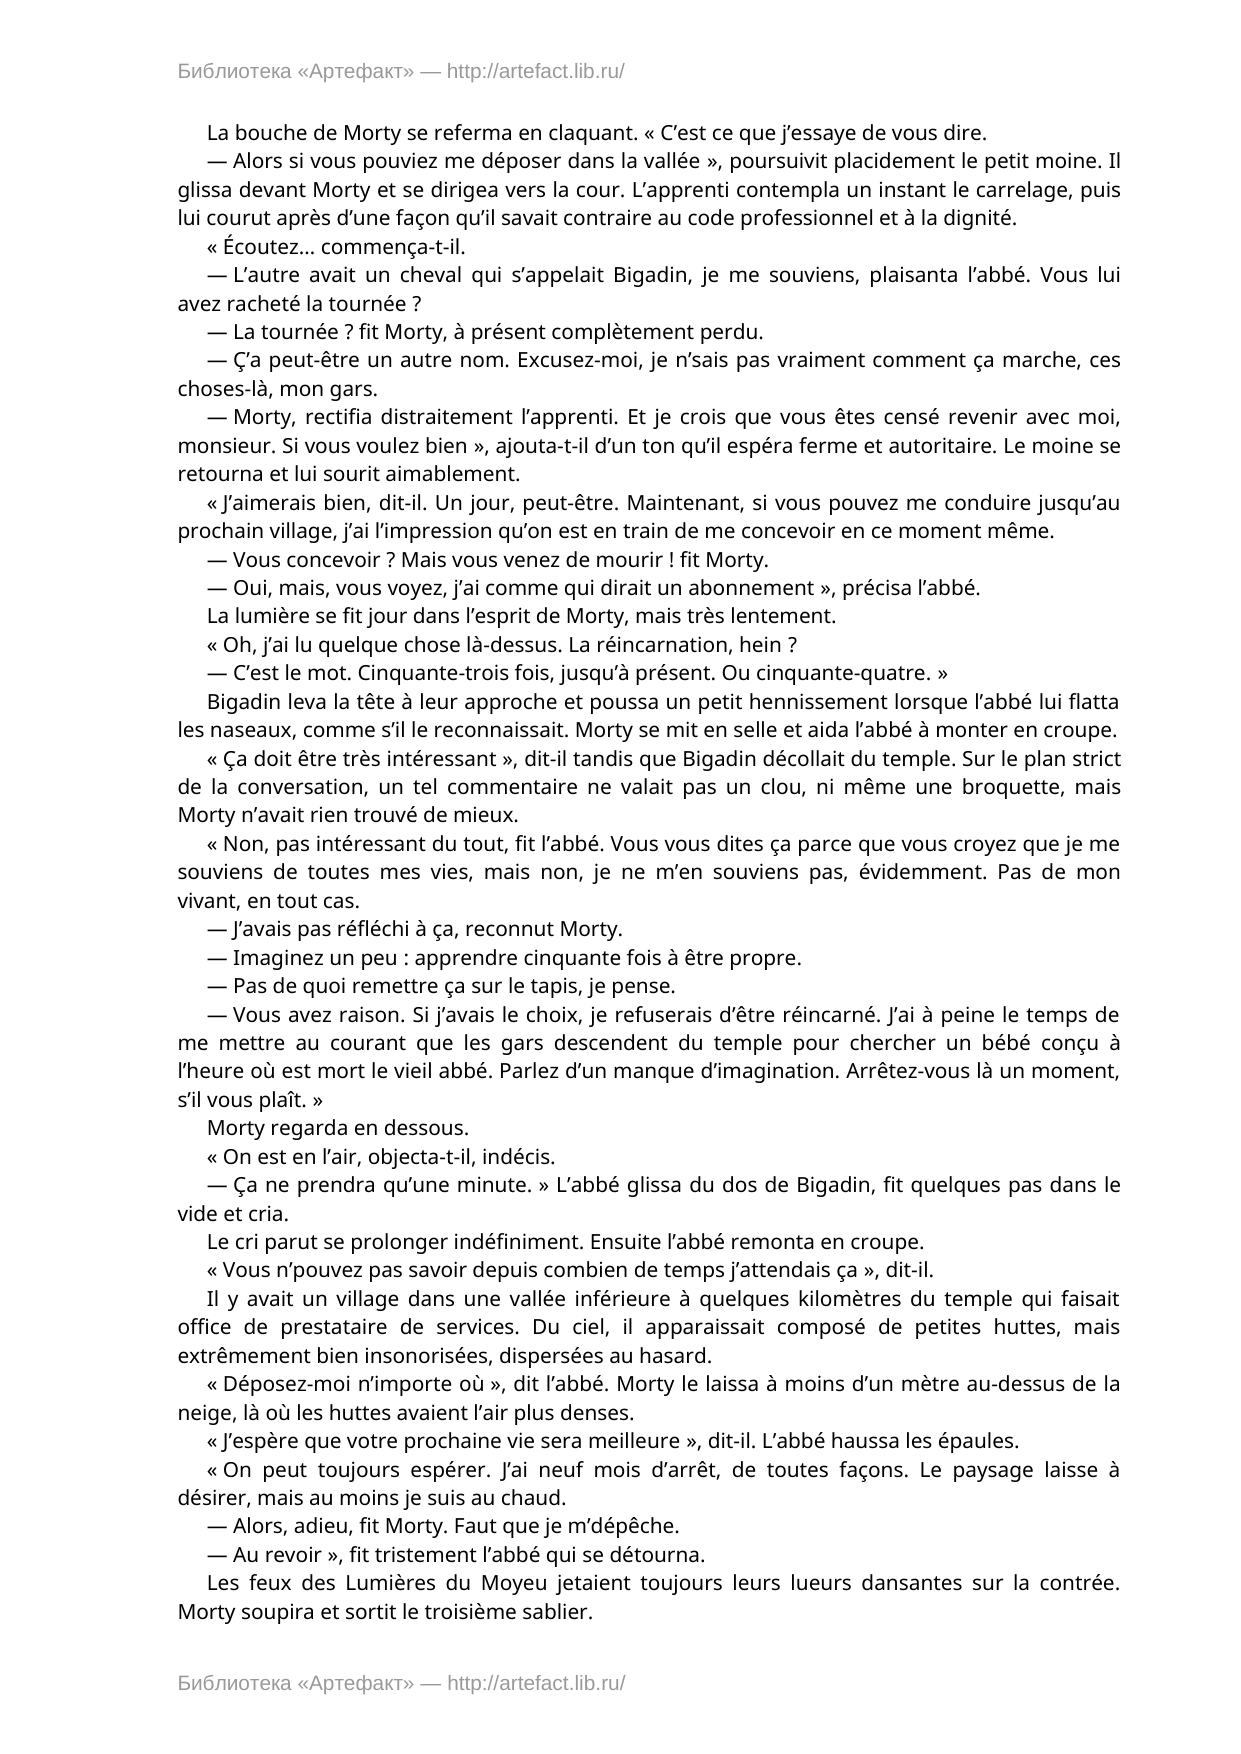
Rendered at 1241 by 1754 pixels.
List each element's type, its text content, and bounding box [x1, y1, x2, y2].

text Morty regarda en dessous. [177, 1113, 1122, 1142]
text — Au revoir », fit tristement l’abbé qui se détourna. [177, 1540, 1122, 1568]
text — Vous avez raison. Si j’avais le choix, je refuserais d’être réincarné. J’ai à peine le temps de me mettre au courant que les gars descendent du temple pour chercher un bébé conçu à l’heure où est mort le vieil abbé. Parlez d’un manque d’imagination. Arrêtez-vous là un moment, s’il vous plaît. » [177, 1000, 1122, 1113]
text « On peut toujours espérer. J’ai neuf mois d’arrêt, de toutes façons. Le paysage laisse à désirer, mais au moins je suis au chaud. [177, 1455, 1122, 1512]
text — Pas de quoi remettre ça sur le tapis, je pense. [177, 971, 1122, 1000]
text — La tournée ? fit Morty, à présent complètement perdu. [177, 317, 1122, 346]
text La bouche de Morty se referma en claquant. « C’est ce que j’essaye de vous dire. [177, 118, 1122, 147]
text — Oui, mais, vous voyez, j’ai comme qui dirait un abonnement », précisa l’abbé. [177, 573, 1122, 602]
text Les feux des Lumières du Moyeu jetaient toujours leurs lueurs dansantes sur la contrée. Morty soupira et sortit le troisième sablier. [177, 1568, 1122, 1625]
text « Oh, j’ai lu quelque chose là-dessus. La réincarnation, hein ? [177, 630, 1122, 658]
text « Écoutez… commença-t-il. [177, 232, 1122, 260]
text — Imaginez un peu : apprendre cinquante fois à être propre. [177, 943, 1122, 971]
text — J’avais pas réfléchi à ça, reconnut Morty. [177, 914, 1122, 943]
text — L’autre avait un cheval qui s’appelait Bigadin, je me souviens, plaisanta l’abbé. Vous lui avez racheté la tournée ? [177, 260, 1122, 317]
text Il y avait un village dans une vallée inférieure à quelques kilomètres du temple qui faisait office de prestataire de services. Du ciel, il apparaissait composé de petites huttes, mais extrêmement bien insonorisées, dispersées au hasard. [177, 1284, 1122, 1369]
text — C’est le mot. Cinquante-trois fois, jusqu’à présent. Ou cinquante-quatre. » [177, 658, 1122, 687]
text — Vous concevoir ? Mais vous venez de mourir ! fit Morty. [177, 545, 1122, 573]
text — Alors si vous pouviez me déposer dans la vallée », poursuivit placidement le petit moine. Il glissa devant Morty et se dirigea vers la cour. L’apprenti contempla un instant le carrelage, puis lui courut après d’une façon qu’il savait contraire au code professionnel et à la dignité. [177, 147, 1122, 232]
text — Ç’a peut-être un autre nom. Excusez-moi, je n’sais pas vraiment comment ça marche, ces choses-là, mon gars. [177, 346, 1122, 402]
text « J’aimerais bien, dit-il. Un jour, peut-être. Maintenant, si vous pouvez me conduire jusqu’au prochain village, j’ai l’impression qu’on est en train de me concevoir en ce moment même. [177, 488, 1122, 545]
text — Alors, adieu, fit Morty. Faut que je m’dépêche. [177, 1512, 1122, 1540]
text « J’espère que votre prochaine vie sera meilleure », dit-il. L’abbé haussa les épaules. [177, 1426, 1122, 1455]
text « Vous n’pouvez pas savoir depuis combien de temps j’attendais ça », dit-il. [177, 1256, 1122, 1284]
text « Ça doit être très intéressant », dit-il tandis que Bigadin décollait du temple. Sur le plan strict de la conversation, un tel commentaire ne valait pas un clou, ni même une broquette, mais Morty n’avait rien trouvé de mieux. [177, 744, 1122, 829]
text — Morty, rectifia distraitement l’apprenti. Et je crois que vous êtes censé revenir avec moi, monsieur. Si vous voulez bien », ajouta-t-il d’un ton qu’il espéra ferme et autoritaire. Le moine se retourna et lui sourit aimablement. [177, 402, 1122, 488]
text La lumière se fit jour dans l’esprit de Morty, mais très lentement. [177, 602, 1122, 630]
text « Non, pas intéressant du tout, fit l’abbé. Vous vous dites ça parce que vous croyez que je me souviens de toutes mes vies, mais non, je ne m’en souviens pas, évidemment. Pas de mon vivant, en tout cas. [177, 829, 1122, 914]
text « Déposez-moi n’importe où », dit l’abbé. Morty le laissa à moins d’un mètre au-dessus de la neige, là où les huttes avaient l’air plus denses. [177, 1369, 1122, 1426]
text « On est en l’air, objecta-t-il, indécis. [177, 1142, 1122, 1170]
text Bigadin leva la tête à leur approche et poussa un petit hennissement lorsque l’abbé lui flatta les naseaux, comme s’il le reconnaissait. Morty se mit en selle et aida l’abbé à monter en croupe. [177, 687, 1122, 744]
text — Ça ne prendra qu’une minute. » L’abbé glissa du dos de Bigadin, fit quelques pas dans le vide et cria. [177, 1170, 1122, 1227]
text Le cri parut se prolonger indéfiniment. Ensuite l’abbé remonta en croupe. [177, 1227, 1122, 1256]
